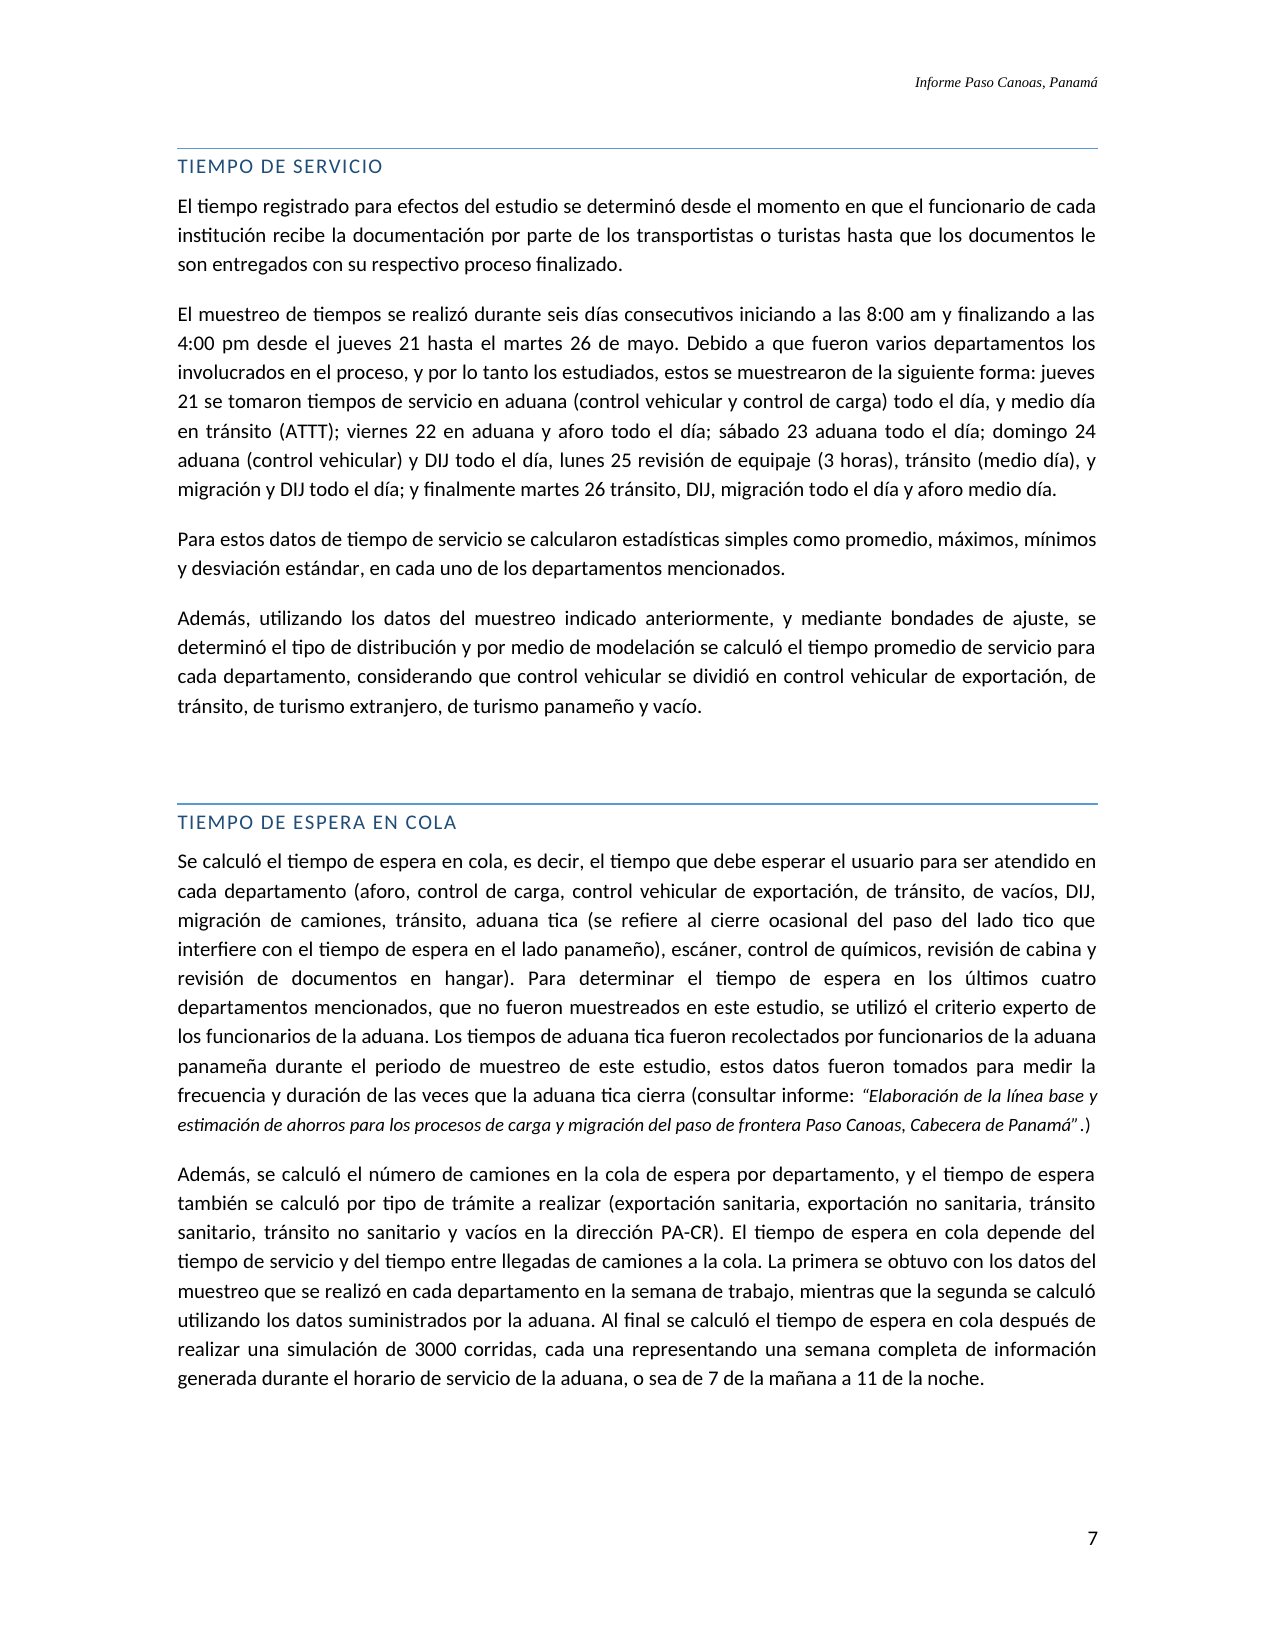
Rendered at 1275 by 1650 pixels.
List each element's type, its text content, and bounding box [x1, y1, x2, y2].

text El muestreo de tiempos se realizó durante seis días consecutivos iniciando a las 8:00 am y finalizando a las 4:00 pm desde el jueves 21 hasta el martes 26 de mayo. Debido a que fueron varios departamentos los involucrados en el proceso, y por lo tanto los estudiados, estos se muestrearon de la siguiente forma: jueves 21 se tomaron tiempos de servicio en aduana (control vehicular y control de carga) todo el día, y medio día en tránsito (ATTT); viernes 22 en aduana y aforo todo el día; sábado 23 aduana todo el día; domingo 24 aduana (control vehicular) y DIJ todo el día, lunes 25 revisión de equipaje (3 horas), tránsito (medio día), y migración y DIJ todo el día; y finalmente martes 26 tránsito, DIJ, migración todo el día y aforo medio día. [177, 301, 1098, 502]
subtitle Tiempo de servicio [177, 149, 1098, 179]
subtitle Tiempo de espera en cola [177, 805, 1098, 834]
text Para estos datos de tiempo de servicio se calcularon estadísticas simples como promedio, máximos, mínimos y desviación estándar, en cada uno de los departamentos mencionados. [177, 526, 1098, 581]
text Además, se calculó el número de camiones en la cola de espera por departamento, y el tiempo de espera también se calculó por tipo de trámite a realizar (exportación sanitaria, exportación no sanitaria, tránsito sanitario, tránsito no sanitario y vacíos en la dirección PA-CR). El tiempo de espera en cola depende del tiempo de servicio y del tiempo entre llegadas de camiones a la cola. La primera se obtuvo con los datos del muestreo que se realizó en cada departamento en la semana de trabajo, mientras que la segunda se calculó utilizando los datos suministrados por la aduana. Al final se calculó el tiempo de espera en cola después de realizar una simulación de 3000 corridas, cada una representando una semana completa de información generada durante el horario de servicio de la aduana, o sea de 7 de la mañana a 11 de la noche. [177, 1161, 1098, 1391]
text Además, utilizando los datos del muestreo indicado anteriormente, y mediante bondades de ajuste, se determinó el tipo de distribución y por medio de modelación se calculó el tiempo promedio de servicio para cada departamento, considerando que control vehicular se dividió en control vehicular de exportación, de tránsito, de turismo extranjero, de turismo panameño y vacío. [177, 605, 1098, 718]
text El tiempo registrado para efectos del estudio se determinó desde el momento en que el funcionario de cada institución recibe la documentación por parte de los transportistas o turistas hasta que los documentos le son entregados con su respectivo proceso finalizado. [177, 193, 1098, 277]
text Se calculó el tiempo de espera en cola, es decir, el tiempo que debe esperar el usuario para ser atendido en cada departamento (aforo, control de carga, control vehicular de exportación, de tránsito, de vacíos, DIJ, migración de camiones, tránsito, aduana tica (se refiere al cierre ocasional del paso del lado tico que interfiere con el tiempo de espera en el lado panameño), escáner, control de químicos, revisión de cabina y revisión de documentos en hangar). Para determinar el tiempo de espera en los últimos cuatro departamentos mencionados, que no fueron muestreados en este estudio, se utilizó el criterio experto de los funcionarios de la aduana. Los tiempos de aduana tica fueron recolectados por funcionarios de la aduana panameña durante el periodo de muestreo de este estudio, estos datos fueron tomados para medir la frecuencia y duración de las veces que la aduana tica cierra (consultar informe: “Elaboración de la línea base y estimación de ahorros para los procesos de carga y migración del paso de frontera Paso Canoas, Cabecera de Panamá”.) [177, 849, 1098, 1137]
